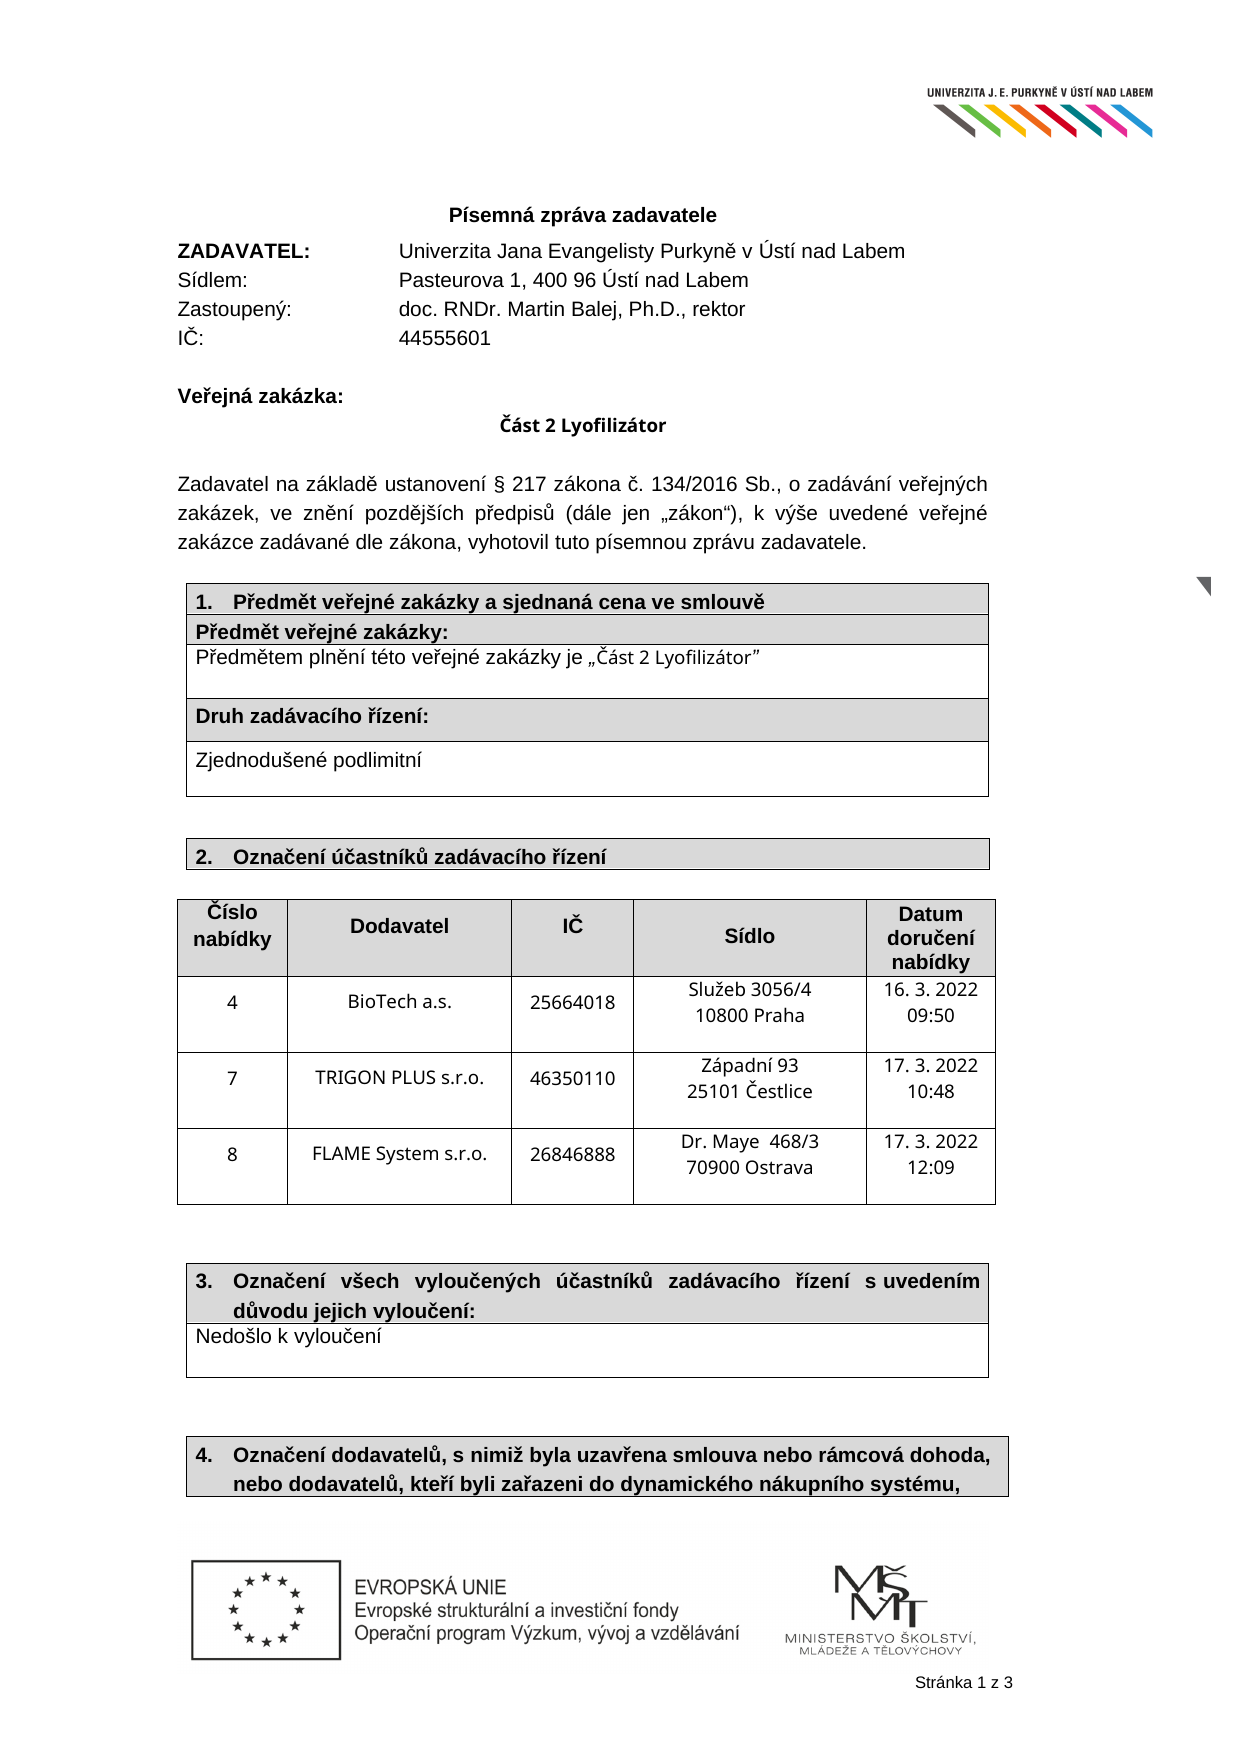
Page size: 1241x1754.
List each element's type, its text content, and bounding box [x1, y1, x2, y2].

title Písemná zpráva zadavatele [177, 198, 989, 227]
table_header Číslo nabídky [178, 900, 287, 976]
table_cell 8 [178, 1129, 287, 1204]
text Zastoupený: doc. RNDr. Martin Balej, Ph.D., rektor [177, 292, 989, 321]
table_cell Nedošlo k vyloučení [187, 1324, 988, 1377]
text Sídlem: Pasteurova 1, 400 96 Ústí nad Labem [177, 262, 989, 292]
table_header Dodavatel [288, 900, 511, 976]
table_header IČ [512, 900, 633, 976]
table_cell 17. 3. 2022 10:48 [867, 1053, 995, 1128]
table_cell Předmět veřejné zakázky: [187, 615, 988, 644]
table_cell 7 [178, 1053, 287, 1128]
table_cell Služeb 3056/4 10800 Praha [634, 977, 866, 1052]
table_header Označení účastníků zadávacího řízení [187, 839, 989, 868]
table_cell 25664018 [512, 977, 633, 1052]
table_cell Druh zadávacího řízení: [187, 699, 988, 741]
table_cell 46350110 [512, 1053, 633, 1128]
table_cell 17. 3. 2022 12:09 [867, 1129, 995, 1204]
table_cell Dr. Maye 468/3 70900 Ostrava [634, 1129, 866, 1204]
table_cell Západní 93 25101 Čestlice [634, 1053, 866, 1128]
text Část 2 Lyofilizátor [177, 408, 989, 437]
table_cell TRIGON PLUS s.r.o. [288, 1053, 511, 1128]
table_cell BioTech a.s. [288, 977, 511, 1052]
table_cell 16. 3. 2022 09:50 [867, 977, 995, 1052]
table_header Označení všech vyloučených účastníků zadávacího řízení s uvedením důvodu jejich vyloučení: [187, 1264, 988, 1322]
table_cell FLAME System s.r.o. [288, 1129, 511, 1204]
table_cell Předmětem plnění této veřejné zakázky je „Část 2 Lyofilizátor” [187, 645, 988, 698]
text Zadavatel na základě ustanovení § 217 zákona č. 134/2016 Sb., o zadávání veřejných zakázek, ve znění pozdějších předpisů (dále jen „zákon“), k výše uvedené veřejné zakázce zadávané dle zákona, vyhotovil tuto písemnou zprávu zadavatele. [177, 467, 989, 554]
table_header Datum doručení nabídky [867, 900, 995, 976]
text Veřejná zakázka: [177, 379, 989, 408]
table_header Sídlo [634, 900, 866, 976]
text IČ: 44555601 [177, 321, 989, 350]
table_cell 26846888 [512, 1129, 633, 1204]
table_header Předmět veřejné zakázky a sjednaná cena ve smlouvě [187, 584, 988, 613]
text ZADAVATEL: Univerzita Jana Evangelisty Purkyně v Ústí nad Labem [177, 233, 989, 262]
picture [0, 0, 1241, 1754]
table_cell 4 [178, 977, 287, 1052]
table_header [187, 1437, 1008, 1496]
table_cell Zjednodušené podlimitní [187, 742, 988, 796]
